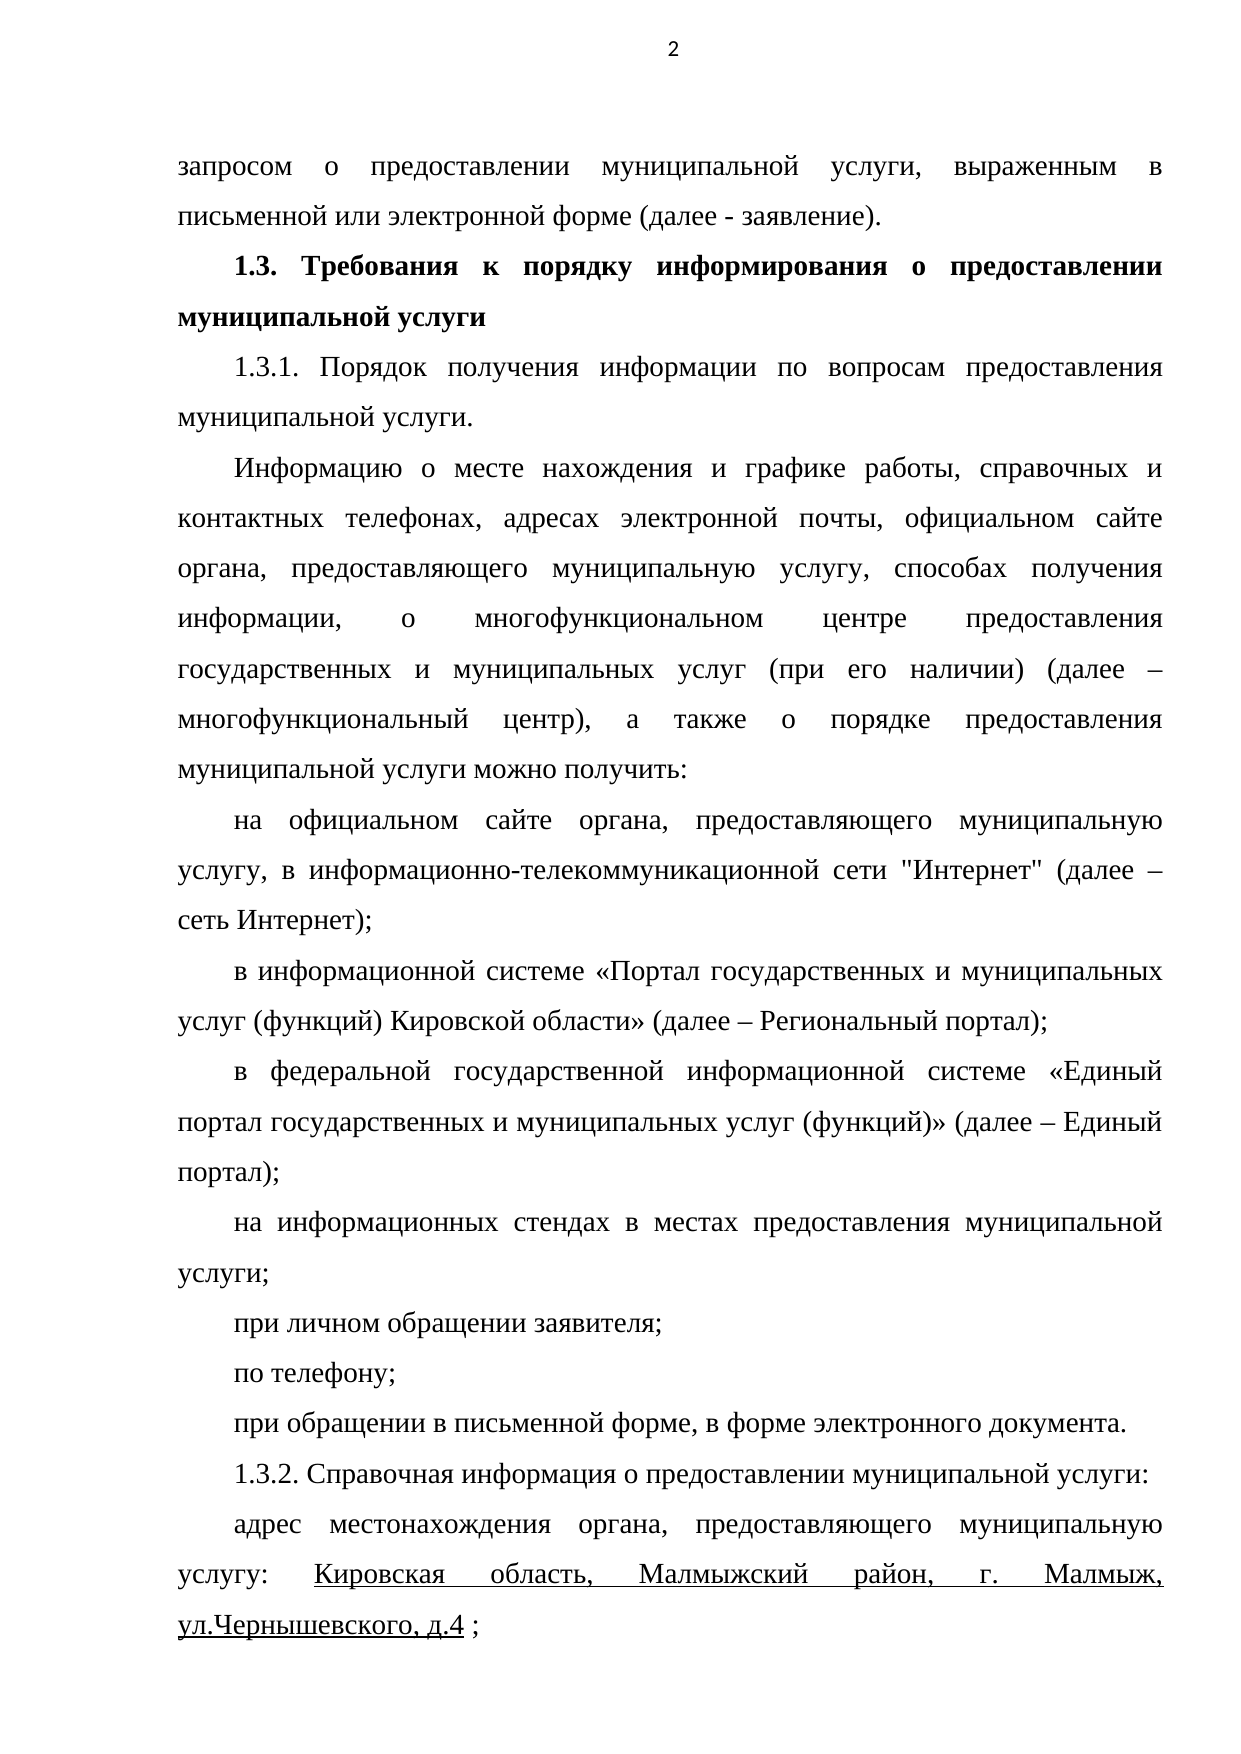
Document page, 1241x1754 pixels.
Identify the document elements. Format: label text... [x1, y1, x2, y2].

text в информационной системе «Портал государственных и муниципальных услуг (функций) Кировской области» (далее – Региональный портал); [177, 953, 1163, 1037]
text при обращении в письменной форме, в форме электронного документа. [177, 1406, 1163, 1439]
text 1.3. Требования к порядку информирования о предоставлении муниципальной услуги [177, 248, 1163, 332]
text запросом о предоставлении муниципальной услуги, выраженным в письменной или электронной форме (далее - заявление). [177, 148, 1163, 232]
text адрес местонахождения органа, предоставляющего муниципальную услугу: Кировская область, Малмыжский район, г. Малмыж, ул.Чернышевского, д.4 ; [177, 1506, 1163, 1640]
text на информационных стендах в местах предоставления муниципальной услуги; [177, 1204, 1163, 1288]
text Информацию о месте нахождения и графике работы, справочных и контактных телефонах, адресах электронной почты, официальном сайте органа, предоставляющего муниципальную услугу, способах получения информации, о многофункциональном центре предоставления государственных и муниципальных услуг (при его наличии) (далее – многофункциональный центр), а также о порядке предоставления муниципальной услуги можно получить: [177, 450, 1163, 785]
text на официальном сайте органа, предоставляющего муниципальную услугу, в информационно-телекоммуникационной сети "Интернет" (далее – сеть Интернет); [177, 802, 1163, 936]
text по телефону; [177, 1355, 1163, 1389]
text в федеральной государственной информационной системе «Единый портал государственных и муниципальных услуг (функций)» (далее – Единый портал); [177, 1053, 1163, 1188]
text при личном обращении заявителя; [177, 1305, 1163, 1338]
text 1.3.1. Порядок получения информации по вопросам предоставления муниципальной услуги. [177, 349, 1163, 433]
text 1.3.2. Справочная информация о предоставлении муниципальной услуги: [177, 1456, 1163, 1489]
